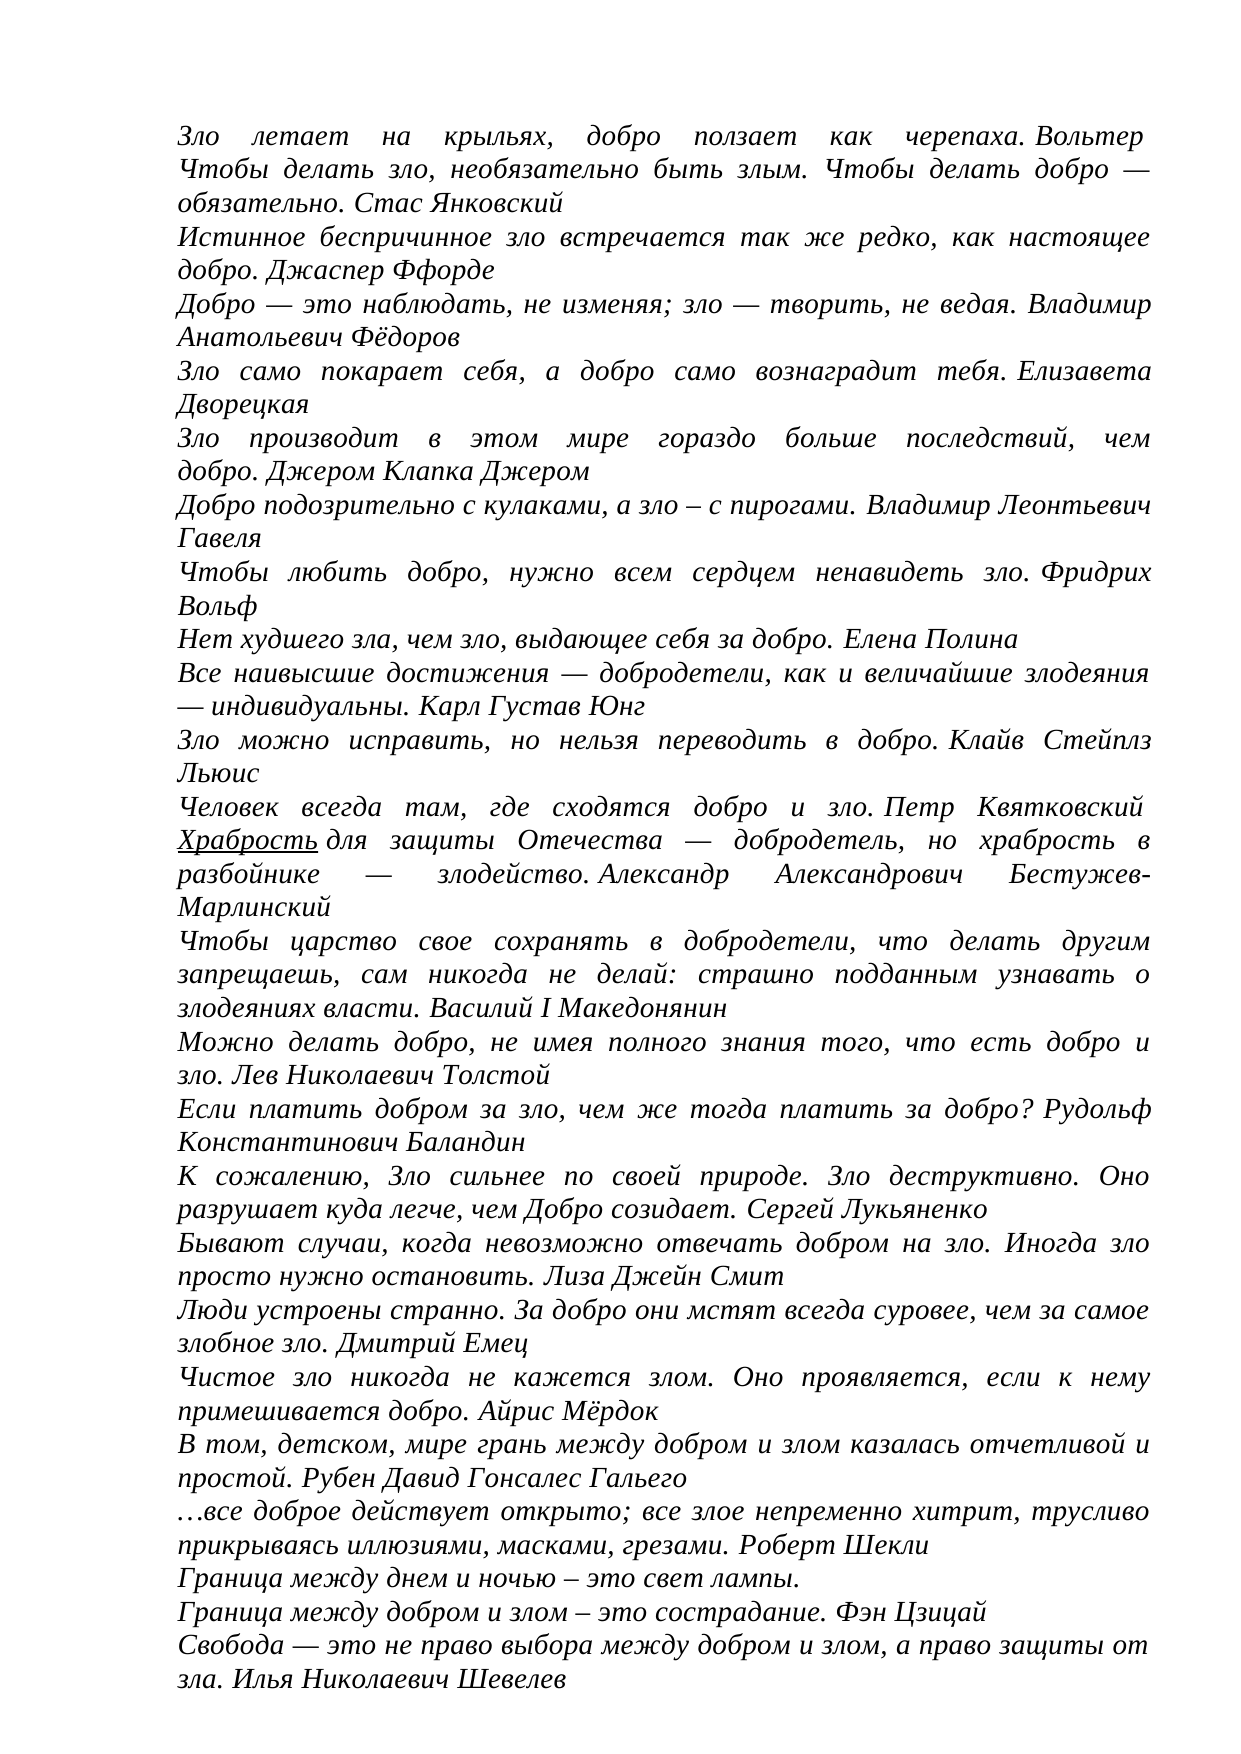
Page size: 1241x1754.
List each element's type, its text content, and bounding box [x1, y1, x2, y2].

text Зло можно исправить, но нельзя переводить в добро. Клайв Стейплз Льюис Человек всегда там, где сходятся добро и зло. Петр Квятковский Храбрость для защиты Отечества — добродетель, но храбрость в разбойнике — злодейство. Александр Александрович Бестужев-Марлинский Чтобы царство свое сохранять в добродетели, что делать другим запрещаешь, сам никогда не делай: страшно подданным узнавать о злодеяниях власти. Василий I Македонянин [177, 722, 1152, 1024]
text Граница между днем и ночью – это свет лампы. [177, 1560, 1152, 1594]
text Можно делать добро, не имея полного знания того, что есть добро и зло. Лев Николаевич Толстой [177, 1024, 1152, 1091]
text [177, 118, 1152, 219]
text В том, детском, мире грань между добром и злом казалась отчетливой и простой. Рубен Давид Гонсалес Гальего [177, 1426, 1152, 1493]
text Зло само покарает себя, а добро само вознаградит тебя. Елизавета Дворецкая Зло производит в этом мире гораздо больше последствий, чем добро. Джером Клапка Джером [177, 353, 1152, 487]
text Чистое зло никогда не кажется злом. Оно проявляется, если к нему примешивается добро. Айрис Мёрдок [177, 1359, 1152, 1426]
text Истинное беспричинное зло встречается так же редко, как настоящее добро. Джаспер Ффорде [177, 219, 1152, 286]
text Люди устроены странно. За добро они мстят всегда суровее, чем за самое злобное зло. Дмитрий Емец [177, 1292, 1152, 1359]
text Добро подозрительно с кулаками, а зло – с пирогами. Владимир Леонтьевич Гавеля Чтобы любить добро, нужно всем сердцем ненавидеть зло. Фридрих Вольф Нет худшего зла, чем зло, выдающее себя за добро. Елена Полина [177, 487, 1152, 655]
text Если платить добром за зло, чем же тогда платить за добро? Рудольф Константинович Баландин [177, 1091, 1152, 1158]
text Бывают случаи, когда невозможно отвечать добром на зло. Иногда зло просто нужно остановить. Лиза Джейн Смит [177, 1225, 1152, 1292]
text …все доброе действует открыто; все злое непременно хитрит, трусливо прикрываясь иллюзиями, масками, грезами. Роберт Шекли [177, 1493, 1152, 1560]
text Добро — это наблюдать, не изменяя; зло — творить, не ведая. Владимир Анатольевич Фёдоров [177, 286, 1152, 353]
text Свобода — это не право выбора между добром и злом, а право защиты от зла. Илья Николаевич Шевелев [177, 1627, 1152, 1694]
text Все наивысшие достижения — добродетели, как и величайшие злодеяния — индивидуальны. Карл Густав Юнг [177, 655, 1152, 722]
text К сожалению, Зло сильнее по своей природе. Зло деструктивно. Оно разрушает куда легче, чем Добро созидает. Сергей Лукьяненко [177, 1158, 1152, 1225]
text Граница между добром и злом – это сострадание. Фэн Цзицай [177, 1594, 1152, 1627]
